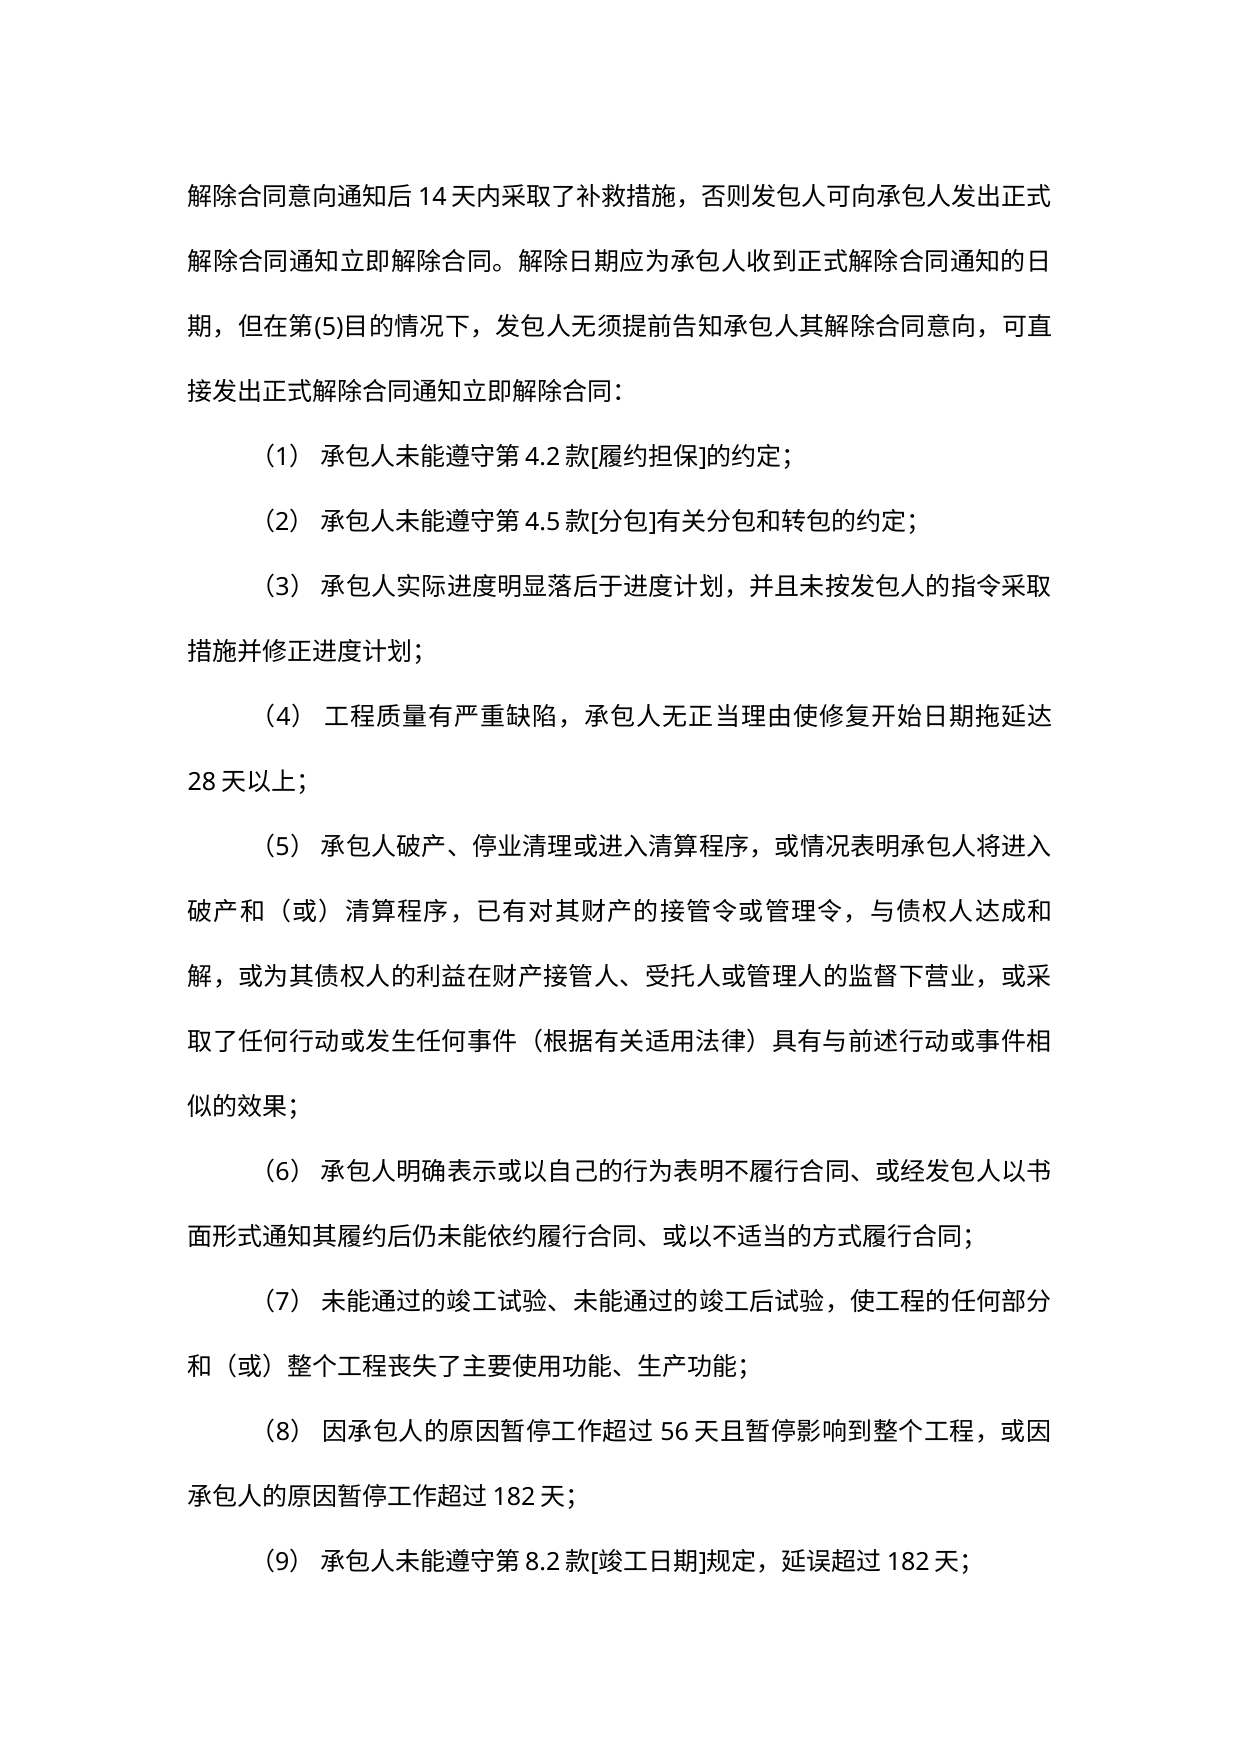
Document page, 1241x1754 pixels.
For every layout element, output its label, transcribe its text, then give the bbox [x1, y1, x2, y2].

text （1） 承包人未能遵守第4.2款[履约担保]的约定； [187, 422, 1053, 487]
text （8） 因承包人的原因暂停工作超过56天且暂停影响到整个工程，或因承包人的原因暂停工作超过182天； [187, 1397, 1053, 1527]
text （7） 未能通过的竣工试验、未能通过的竣工后试验，使工程的任何部分和（或）整个工程丧失了主要使用功能、生产功能； [187, 1267, 1053, 1397]
text （6） 承包人明确表示或以自己的行为表明不履行合同、或经发包人以书面形式通知其履约后仍未能依约履行合同、或以不适当的方式履行合同； [187, 1137, 1053, 1267]
text （5） 承包人破产、停业清理或进入清算程序，或情况表明承包人将进入破产和（或）清算程序，已有对其财产的接管令或管理令，与债权人达成和解，或为其债权人的利益在财产接管人、受托人或管理人的监督下营业，或采取了任何行动或发生任何事件（根据有关适用法律）具有与前述行动或事件相似的效果； [187, 812, 1053, 1137]
text （4） 工程质量有严重缺陷，承包人无正当理由使修复开始日期拖延达28天以上； [187, 682, 1053, 812]
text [187, 162, 1053, 422]
text （2） 承包人未能遵守第4.5款[分包]有关分包和转包的约定； [187, 487, 1053, 552]
text （9） 承包人未能遵守第8.2款[竣工日期]规定，延误超过182天； [187, 1527, 1053, 1592]
text （3） 承包人实际进度明显落后于进度计划，并且未按发包人的指令采取措施并修正进度计划； [187, 552, 1053, 682]
